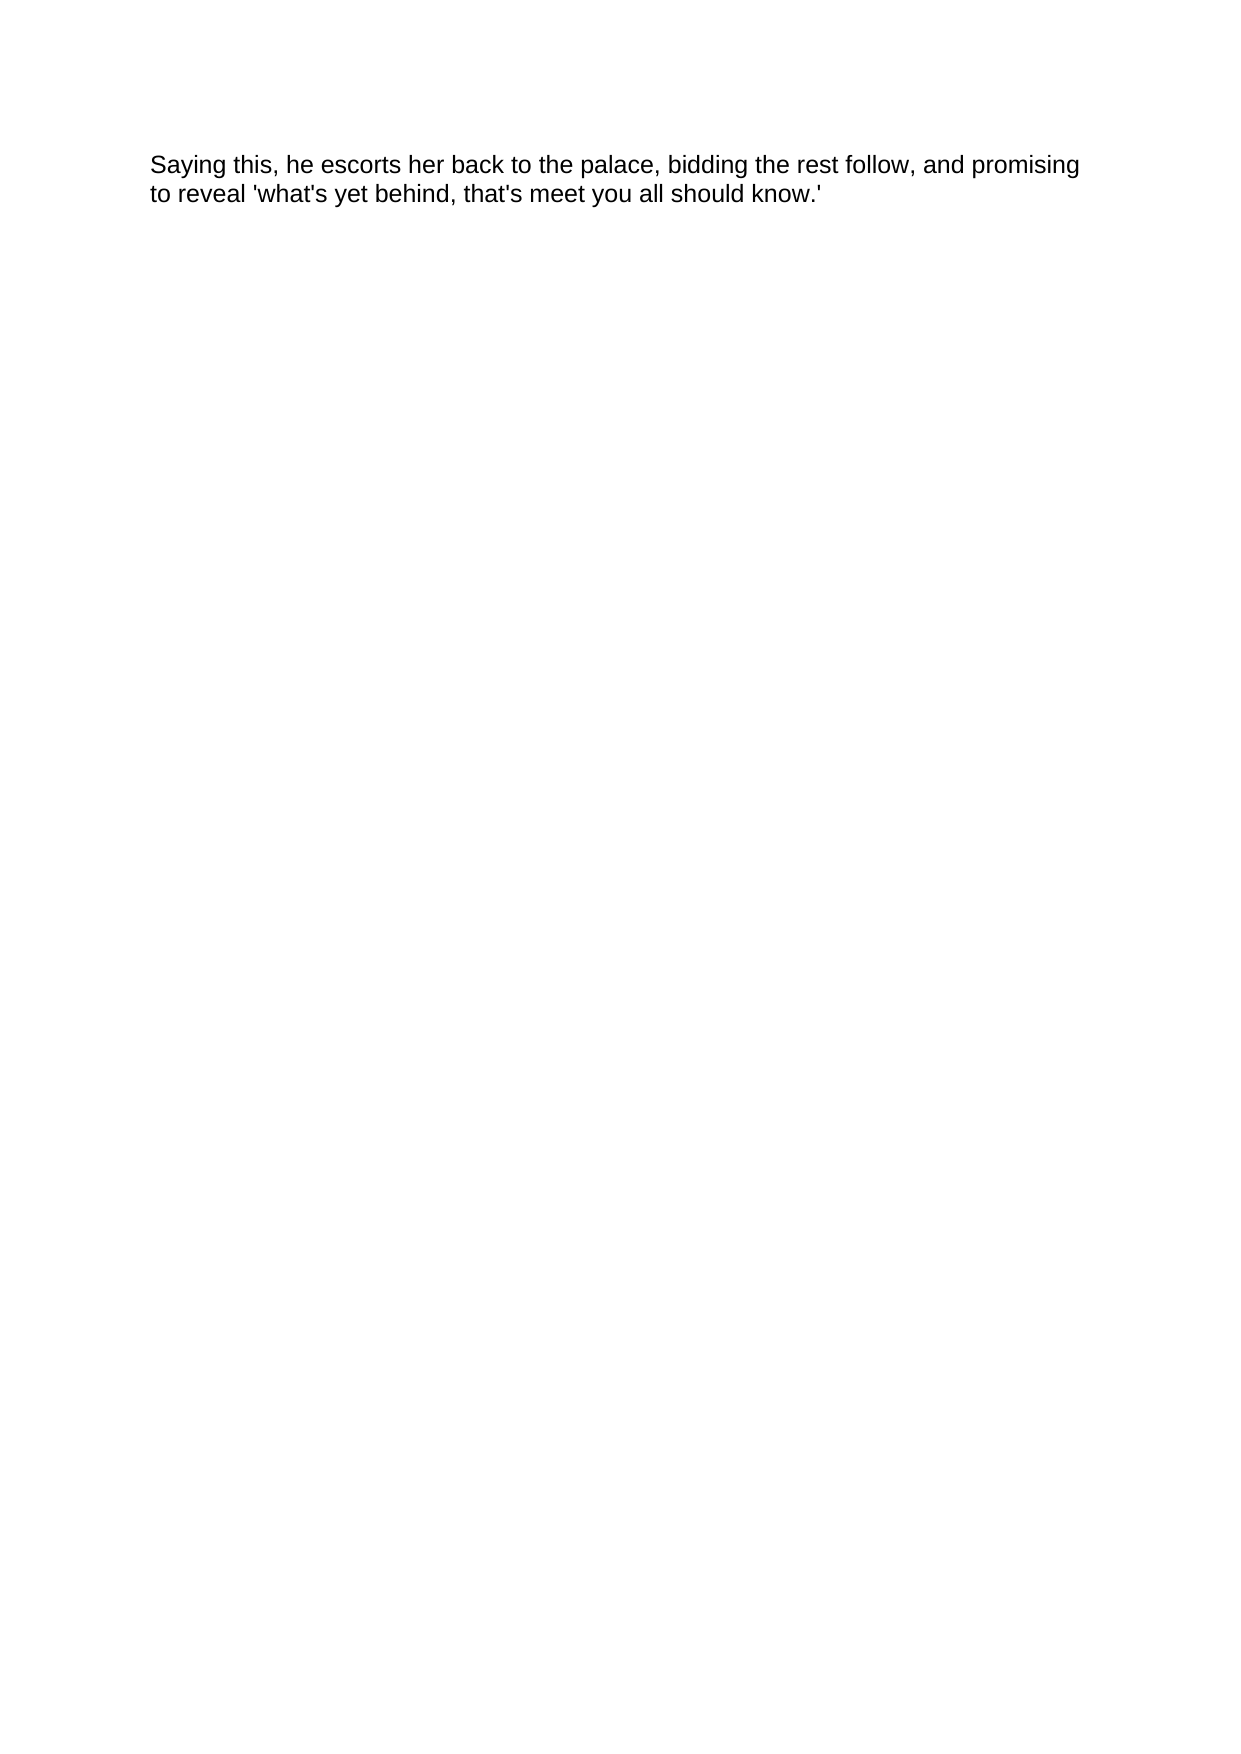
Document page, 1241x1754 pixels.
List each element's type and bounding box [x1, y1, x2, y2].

text [150, 150, 1090, 207]
